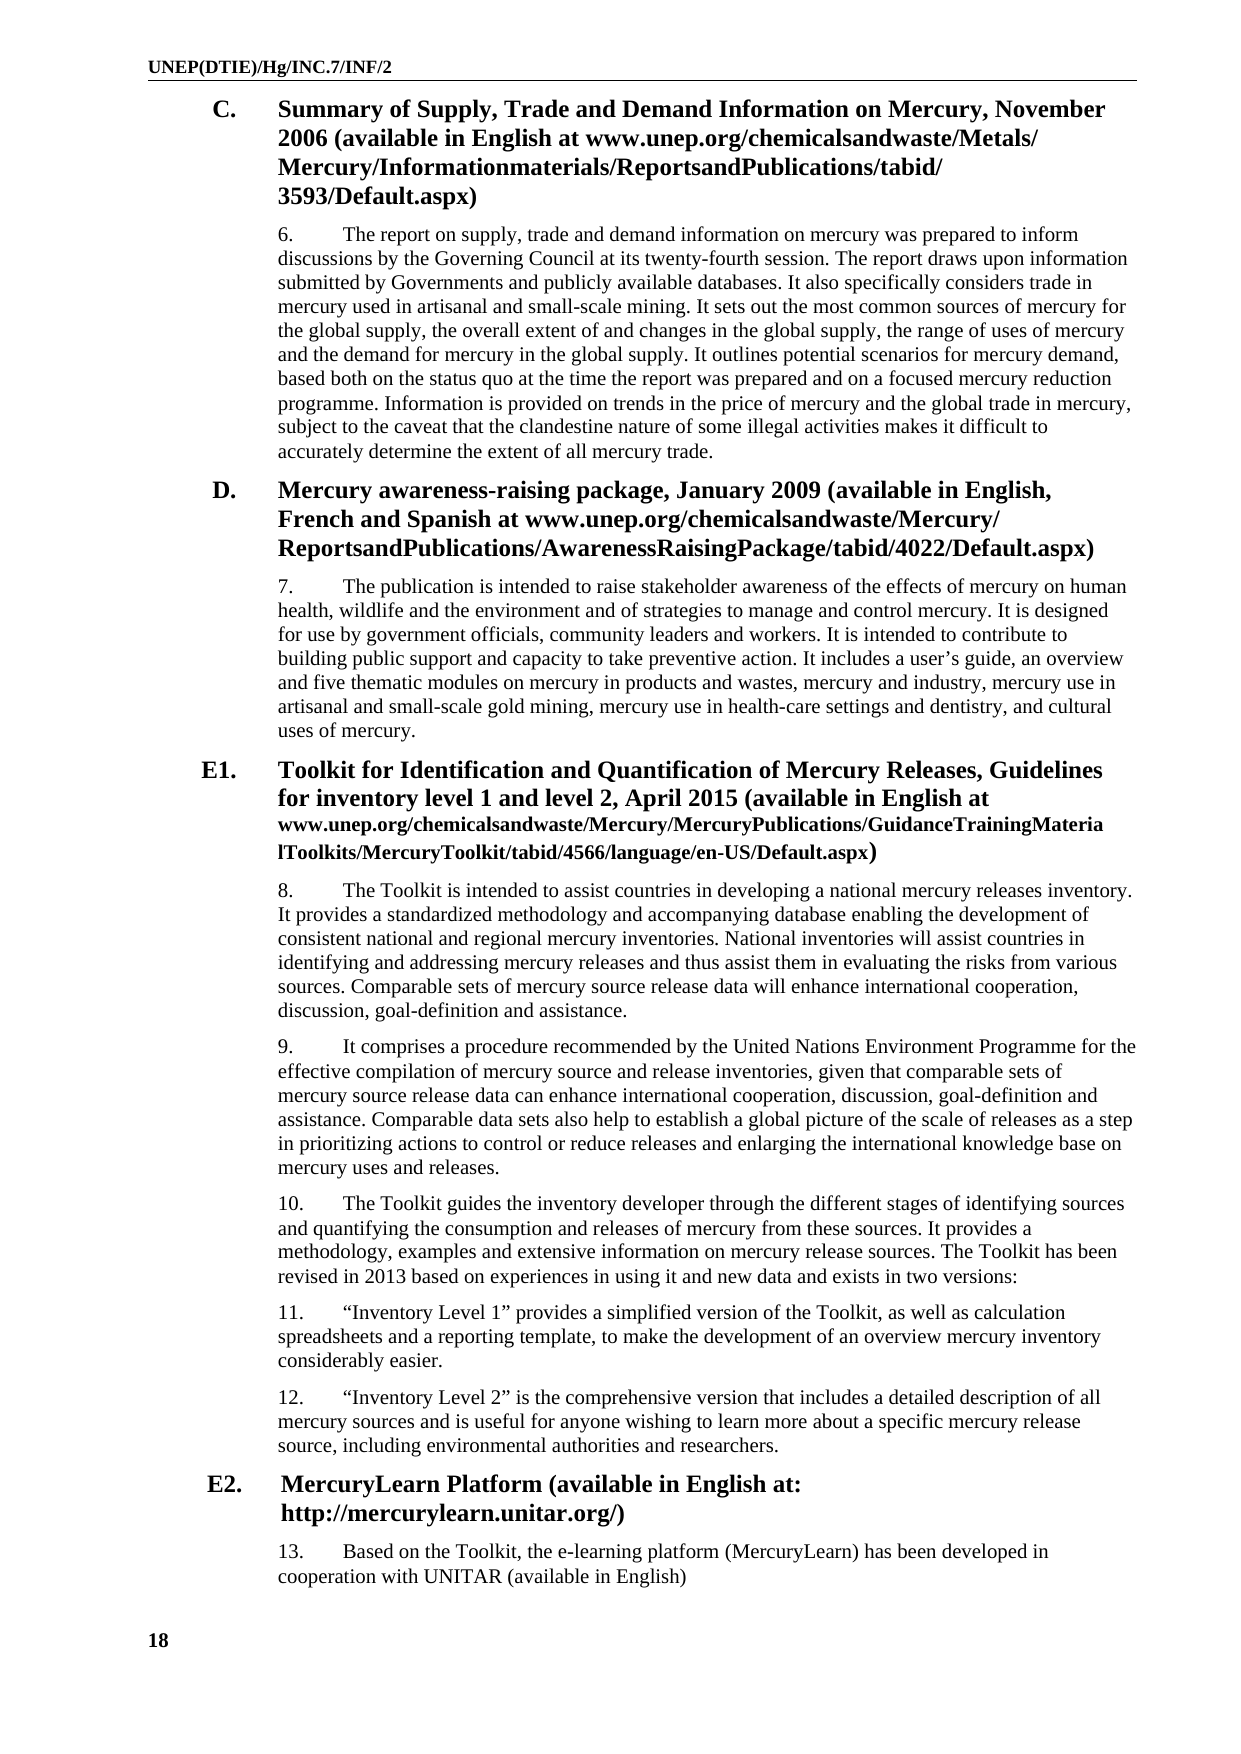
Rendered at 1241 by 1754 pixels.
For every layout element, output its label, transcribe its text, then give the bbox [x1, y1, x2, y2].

list The publication is intended to raise stakeholder awareness of the effects of mercury on human health, wildlife and the environment and of strategies to manage and control mercury. It is designed for use by government officials, community leaders and workers. It is intended to contribute to building public support and capacity to take preventive action. It includes a user’s guide, an overview and five thematic modules on mercury in products and wastes, mercury and industry, mercury use in artisanal and small-scale gold mining, mercury use in health-care settings and dentistry, and cultural uses of mercury. [278, 574, 1137, 742]
list The report on supply, trade and demand information on mercury was prepared to inform discussions by the Governing Council at its twenty-fourth session. The report draws upon information submitted by Governments and publicly available databases. It also specifically considers trade in mercury used in artisanal and small-scale mining. It sets out the most common sources of mercury for the global supply, the overall extent of and changes in the global supply, the range of uses of mercury and the demand for mercury in the global supply. It outlines potential scenarios for mercury demand, based both on the status quo at the time the report was prepared and on a focused mercury reduction programme. Information is provided on trends in the price of mercury and the global trade in mercury, subject to the caveat that the clandestine nature of some illegal activities makes it difficult to accurately determine the extent of all mercury trade. [278, 222, 1137, 463]
list Based on the Toolkit, the e-learning platform (MercuryLearn) has been developed in cooperation with UNITAR (available in English) [278, 1539, 1137, 1588]
list “Inventory Level 2” is the comprehensive version that includes a detailed description of all mercury sources and is useful for anyone wishing to learn more about a specific mercury release source, including environmental authorities and researchers. [278, 1385, 1137, 1457]
text D. Mercury awareness-raising package, January 2009 (available in English, French and Spanish at www.unep.org/chemicalsandwaste/Mercury/ ReportsandPublications/AwarenessRaisingPackage/tabid/4022/Default.aspx) [148, 475, 1107, 561]
list “Inventory Level 1” provides a simplified version of the Toolkit, as well as calculation spreadsheets and a reporting template, to make the development of an overview mercury inventory considerably easier. [278, 1300, 1137, 1372]
list It comprises a procedure recommended by the United Nations Environment Programme for the effective compilation of mercury source and release inventories, given that comparable sets of mercury source release data can enhance international cooperation, discussion, goal-definition and assistance. Comparable data sets also help to establish a global picture of the scale of releases as a step in prioritizing actions to control or reduce releases and enlarging the international knowledge base on mercury uses and releases. [278, 1034, 1137, 1179]
list E2. MercuryLearn Platform (available in English at: http://mercurylearn.unitar.org/) [207, 1469, 1137, 1527]
list The Toolkit is intended to assist countries in developing a national mercury releases inventory. It provides a standardized methodology and accompanying database enabling the development of consistent national and regional mercury inventories. National inventories will assist countries in identifying and addressing mercury releases and thus assist them in evaluating the risks from various sources. Comparable sets of mercury source release data will enhance international cooperation, discussion, goal-definition and assistance. [278, 878, 1137, 1022]
text E1. Toolkit for Identification and Quantification of Mercury Releases, Guidelines for inventory level 1 and level 2, April 2015 (available in English at www.unep.org/chemicalsandwaste/Mercury/MercuryPublications/GuidanceTrainingMaterialToolkits/MercuryToolkit/tabid/4566/language/en-US/Default.aspx) [148, 755, 1107, 865]
text C. Summary of Supply, Trade and Demand Information on Mercury, November 2006 (available in English at www.unep.org/chemicalsandwaste/Metals/ Mercury/Informationmaterials/ReportsandPublications/tabid/ 3593/Default.aspx) [148, 94, 1107, 209]
list The Toolkit guides the inventory developer through the different stages of identifying sources and quantifying the consumption and releases of mercury from these sources. It provides a methodology, examples and extensive information on mercury release sources. The Toolkit has been revised in 2013 based on experiences in using it and new data and exists in two versions: [278, 1191, 1137, 1288]
